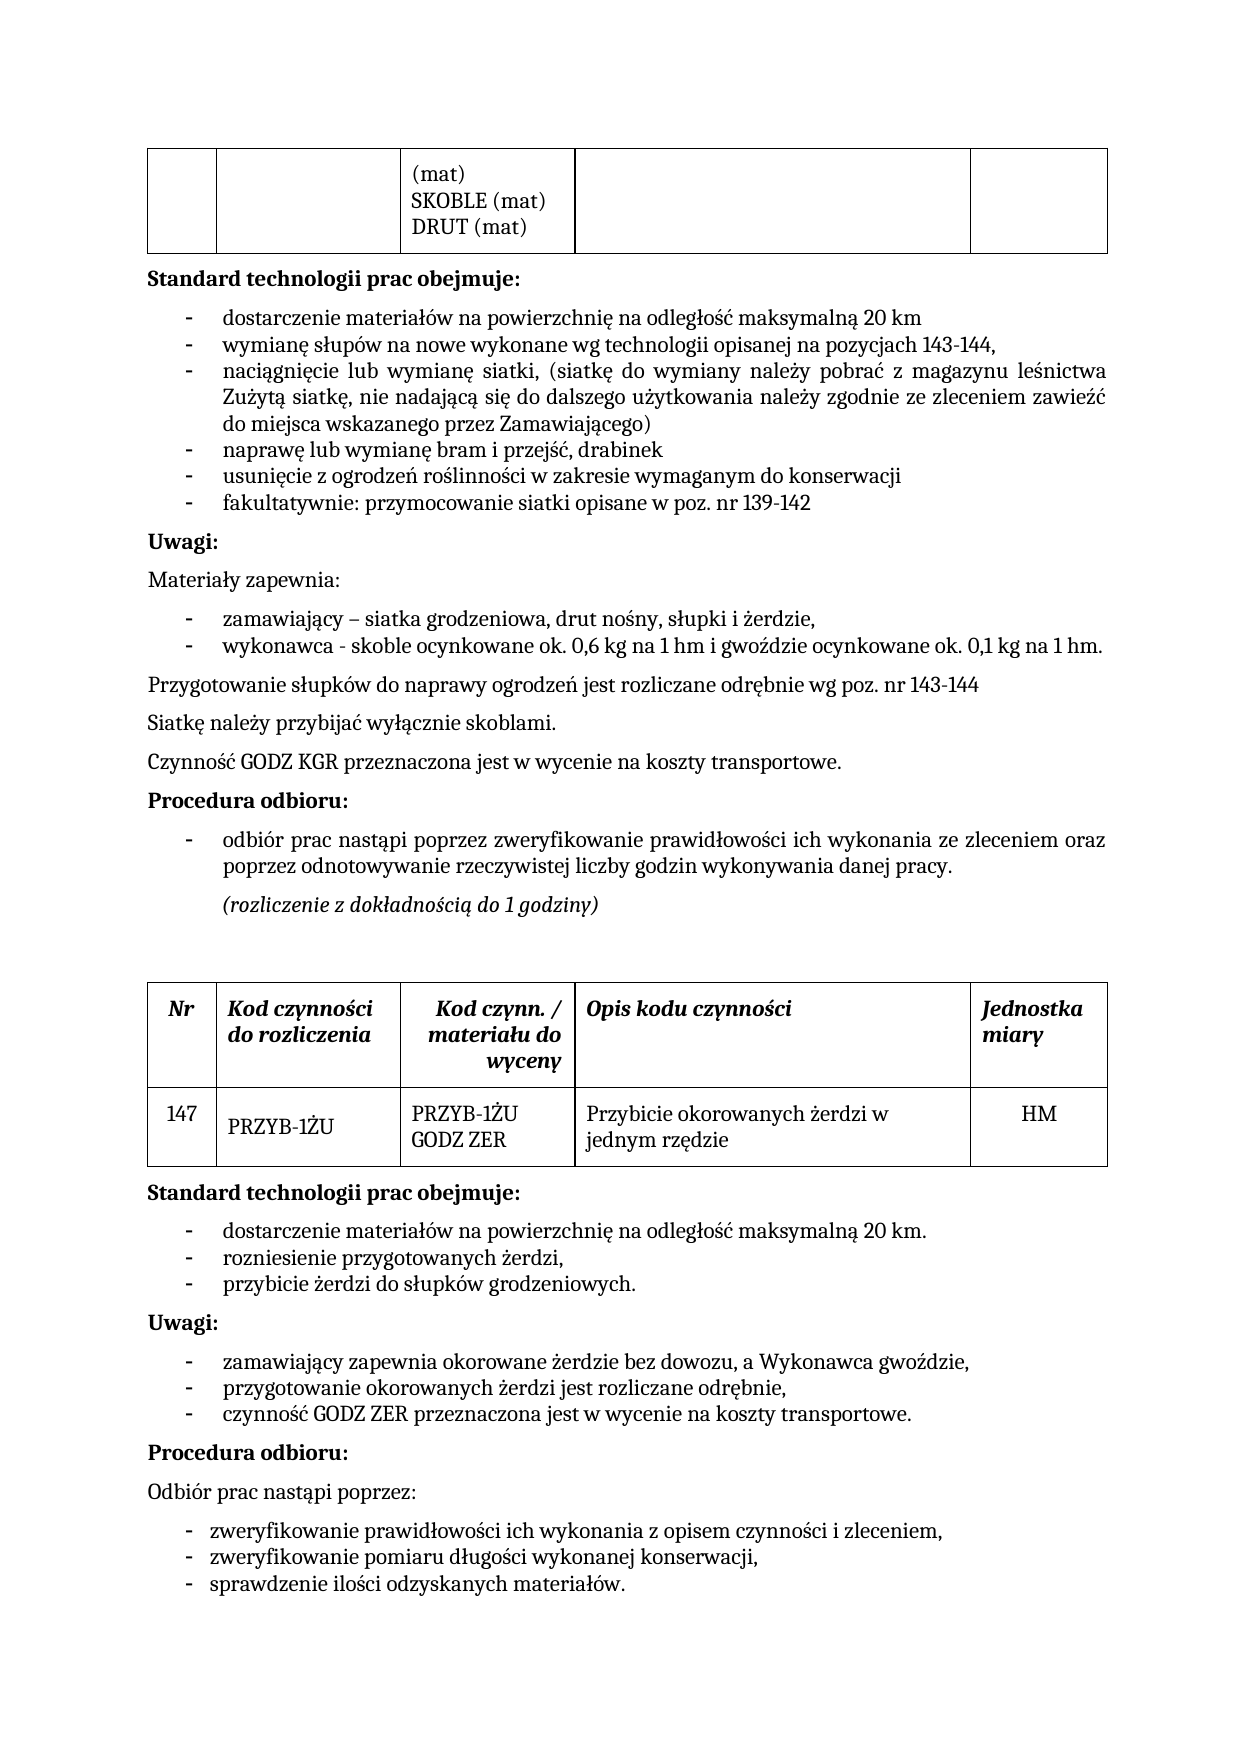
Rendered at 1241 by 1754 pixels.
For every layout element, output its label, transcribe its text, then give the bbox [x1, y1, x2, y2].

text Czynność GODZ KGR przeznaczona jest w wycenie na koszty transportowe. [148, 749, 1107, 775]
text Uwagi: [148, 1310, 1107, 1336]
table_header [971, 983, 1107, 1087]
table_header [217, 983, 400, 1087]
text Uwagi: [148, 528, 1107, 555]
list dostarczenie materiałów na powierzchnię na odległość maksymalną 20 km [185, 305, 1107, 331]
text Materiały zapewnia: [148, 567, 1107, 594]
text Siatkę należy przybijać wyłącznie skoblami. [148, 710, 1107, 737]
list fakultatywnie: przymocowanie siatki opisane w poz. nr 139-142 [185, 489, 1107, 516]
text Standard technologii prac obejmuje: [148, 266, 1107, 293]
list naprawę lub wymianę bram i przejść, drabinek [185, 437, 1107, 463]
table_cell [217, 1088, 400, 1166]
list naciągnięcie lub wymianę siatki, (siatkę do wymiany należy pobrać z magazynu leśnictwa Zużytą siatkę, nie nadającą się do dalszego użytkowania należy zgodnie ze zleceniem zawieźć do miejsca wskazanego przez Zamawiającego) [185, 358, 1107, 437]
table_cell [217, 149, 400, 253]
list zamawiający zapewnia okorowane żerdzie bez dowozu, a Wykonawca gwoździe, [185, 1348, 1107, 1375]
list zweryfikowanie pomiaru długości wykonanej konserwacji, [185, 1544, 1107, 1571]
list wymianę słupów na nowe wykonane wg technologii opisanej na pozycjach 143-144, [185, 331, 1107, 358]
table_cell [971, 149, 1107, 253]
list odbiór prac nastąpi poprzez zweryfikowanie prawidłowości ich wykonania ze zleceniem oraz poprzez odnotowywanie rzeczywistej liczby godzin wykonywania danej pracy. [185, 827, 1107, 879]
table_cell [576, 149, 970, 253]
text (rozliczenie z dokładnością do 1 godziny) [148, 892, 1107, 918]
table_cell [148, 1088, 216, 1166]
list dostarczenie materiałów na powierzchnię na odległość maksymalną 20 km. [185, 1218, 1107, 1244]
text Odbiór prac nastąpi poprzez: [148, 1479, 1107, 1505]
list przygotowanie okorowanych żerdzi jest rozliczane odrębnie, [185, 1375, 1107, 1401]
list zweryfikowanie prawidłowości ich wykonania z opisem czynności i zleceniem, [185, 1518, 1107, 1544]
text Przygotowanie słupków do naprawy ogrodzeń jest rozliczane odrębnie wg poz. nr 143-144 [148, 671, 1107, 698]
list wykonawca - skoble ocynkowane ok. 0,6 kg na 1 hm i gwoździe ocynkowane ok. 0,1 kg na 1 hm. [185, 632, 1107, 659]
text Procedura odbioru: [148, 788, 1107, 814]
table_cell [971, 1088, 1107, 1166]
list sprawdzenie ilości odzyskanych materiałów. [185, 1571, 1107, 1597]
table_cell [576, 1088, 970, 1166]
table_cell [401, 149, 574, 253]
text Procedura odbioru: [148, 1440, 1107, 1466]
list usunięcie z ogrodzeń roślinności w zakresie wymaganym do konserwacji [185, 463, 1107, 489]
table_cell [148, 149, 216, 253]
list rozniesienie przygotowanych żerdzi, [185, 1244, 1107, 1271]
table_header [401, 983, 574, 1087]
list przybicie żerdzi do słupków grodzeniowych. [185, 1271, 1107, 1297]
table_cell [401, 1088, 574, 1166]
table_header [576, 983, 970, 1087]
list czynność GODZ ZER przeznaczona jest w wycenie na koszty transportowe. [185, 1401, 1107, 1428]
text Standard technologii prac obejmuje: [148, 1179, 1107, 1206]
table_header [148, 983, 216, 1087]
list zamawiający – siatka grodzeniowa, drut nośny, słupki i żerdzie, [185, 606, 1107, 632]
